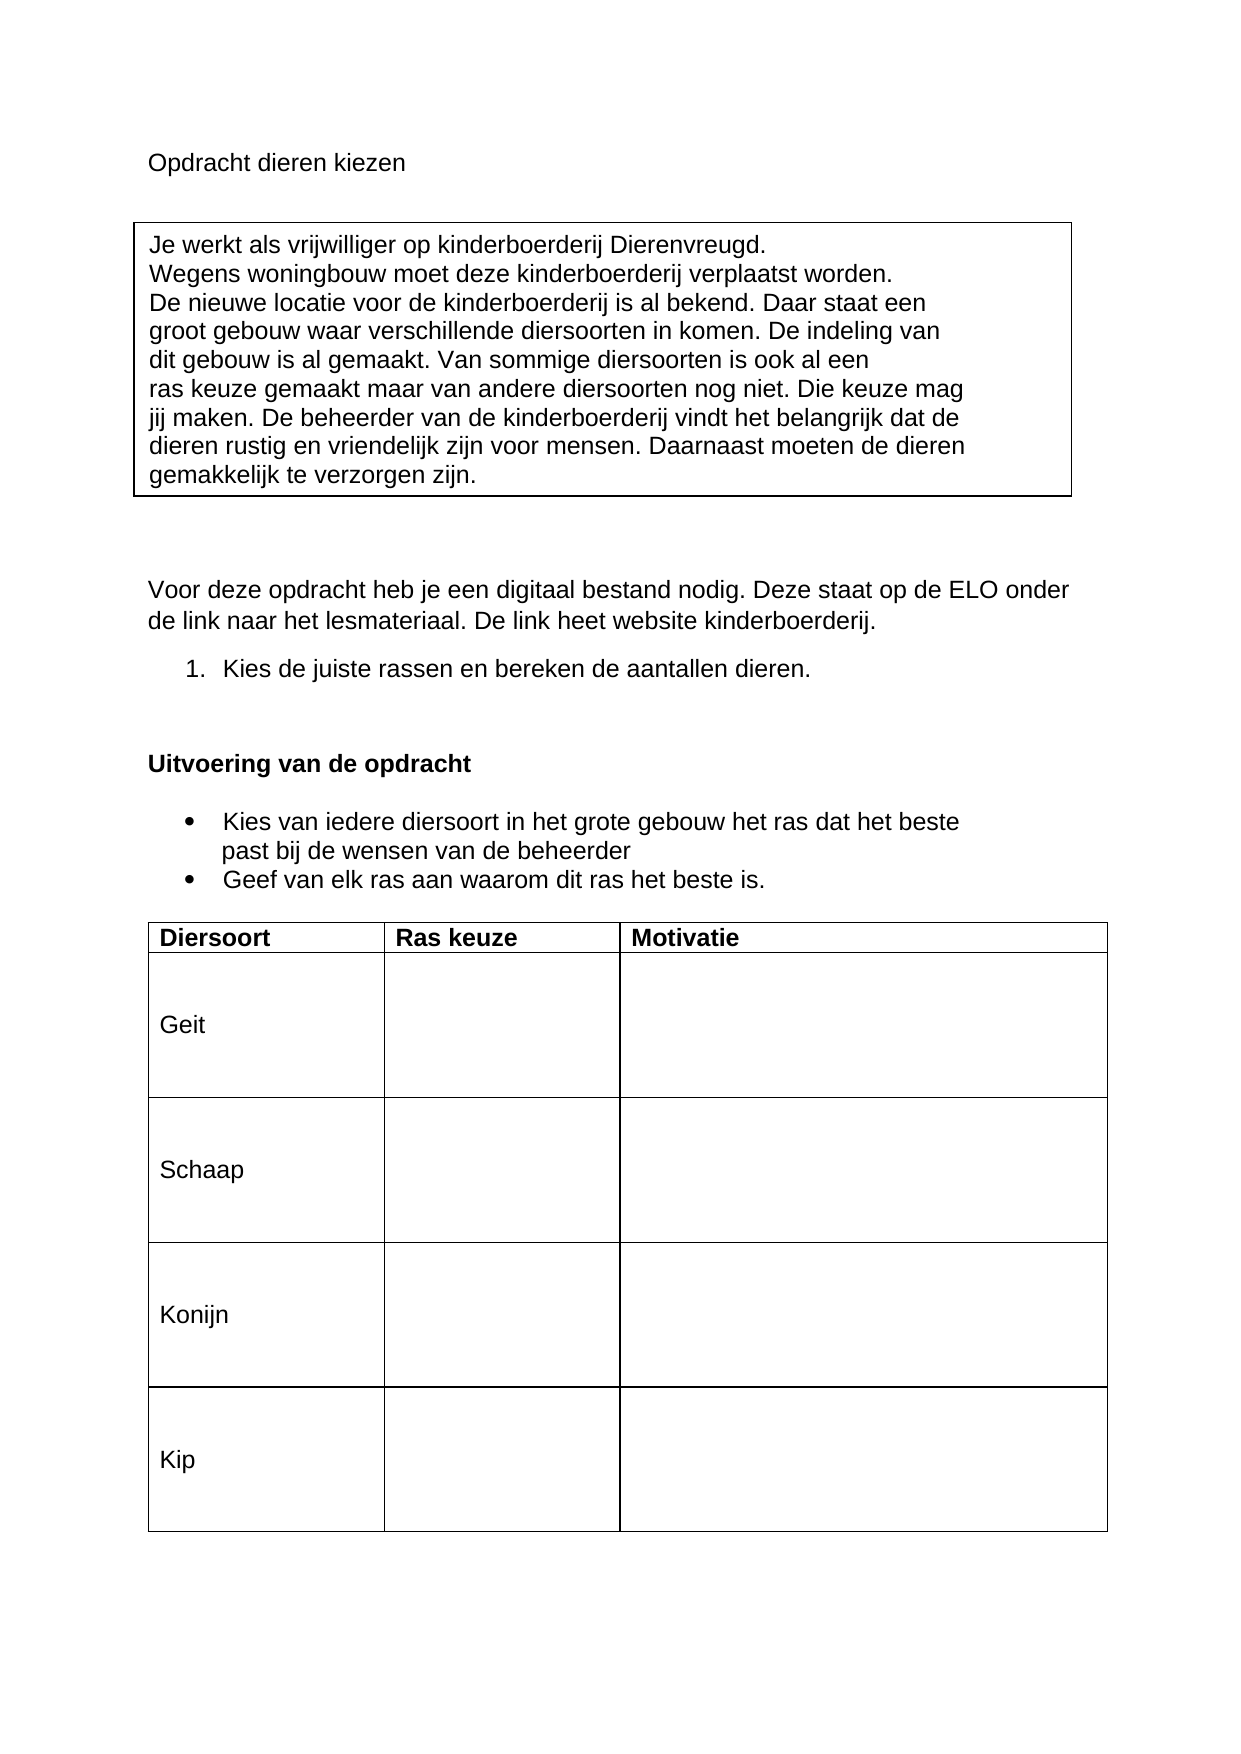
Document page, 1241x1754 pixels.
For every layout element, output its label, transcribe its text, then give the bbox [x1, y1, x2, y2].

table_cell [621, 1243, 1107, 1386]
list Geef van elk ras aan waarom dit ras het beste is. [185, 864, 1093, 893]
table_cell [385, 1388, 619, 1531]
list Kies van iedere diersoort in het grote gebouw het ras dat het beste [185, 807, 1093, 836]
table_cell Schaap [149, 1098, 384, 1242]
table_cell [385, 1098, 619, 1242]
list Kies de juiste rassen en bereken de aantallen dieren. [185, 654, 1093, 683]
table_cell [385, 1243, 619, 1386]
table_cell [385, 953, 619, 1097]
table_header Ras keuze [385, 923, 619, 952]
table_cell Kip [149, 1388, 384, 1531]
text Opdracht dieren kiezen [148, 148, 1093, 176]
text Uitvoering van de opdracht [148, 749, 1093, 778]
table_header Diersoort [149, 923, 384, 952]
table_cell [621, 1098, 1107, 1242]
text Voor deze opdracht heb je een digitaal bestand nodig. Deze staat op de ELO onder de link naar het lesmateriaal. De link heet website kinderboerderij. [148, 575, 1093, 635]
table_header Motivatie [621, 923, 1107, 952]
table_cell [621, 1388, 1107, 1531]
text past bij de wensen van de beheerder [148, 836, 1093, 864]
table_cell Konijn [149, 1243, 384, 1386]
table_cell Geit [149, 953, 384, 1097]
table_cell [621, 953, 1107, 1097]
